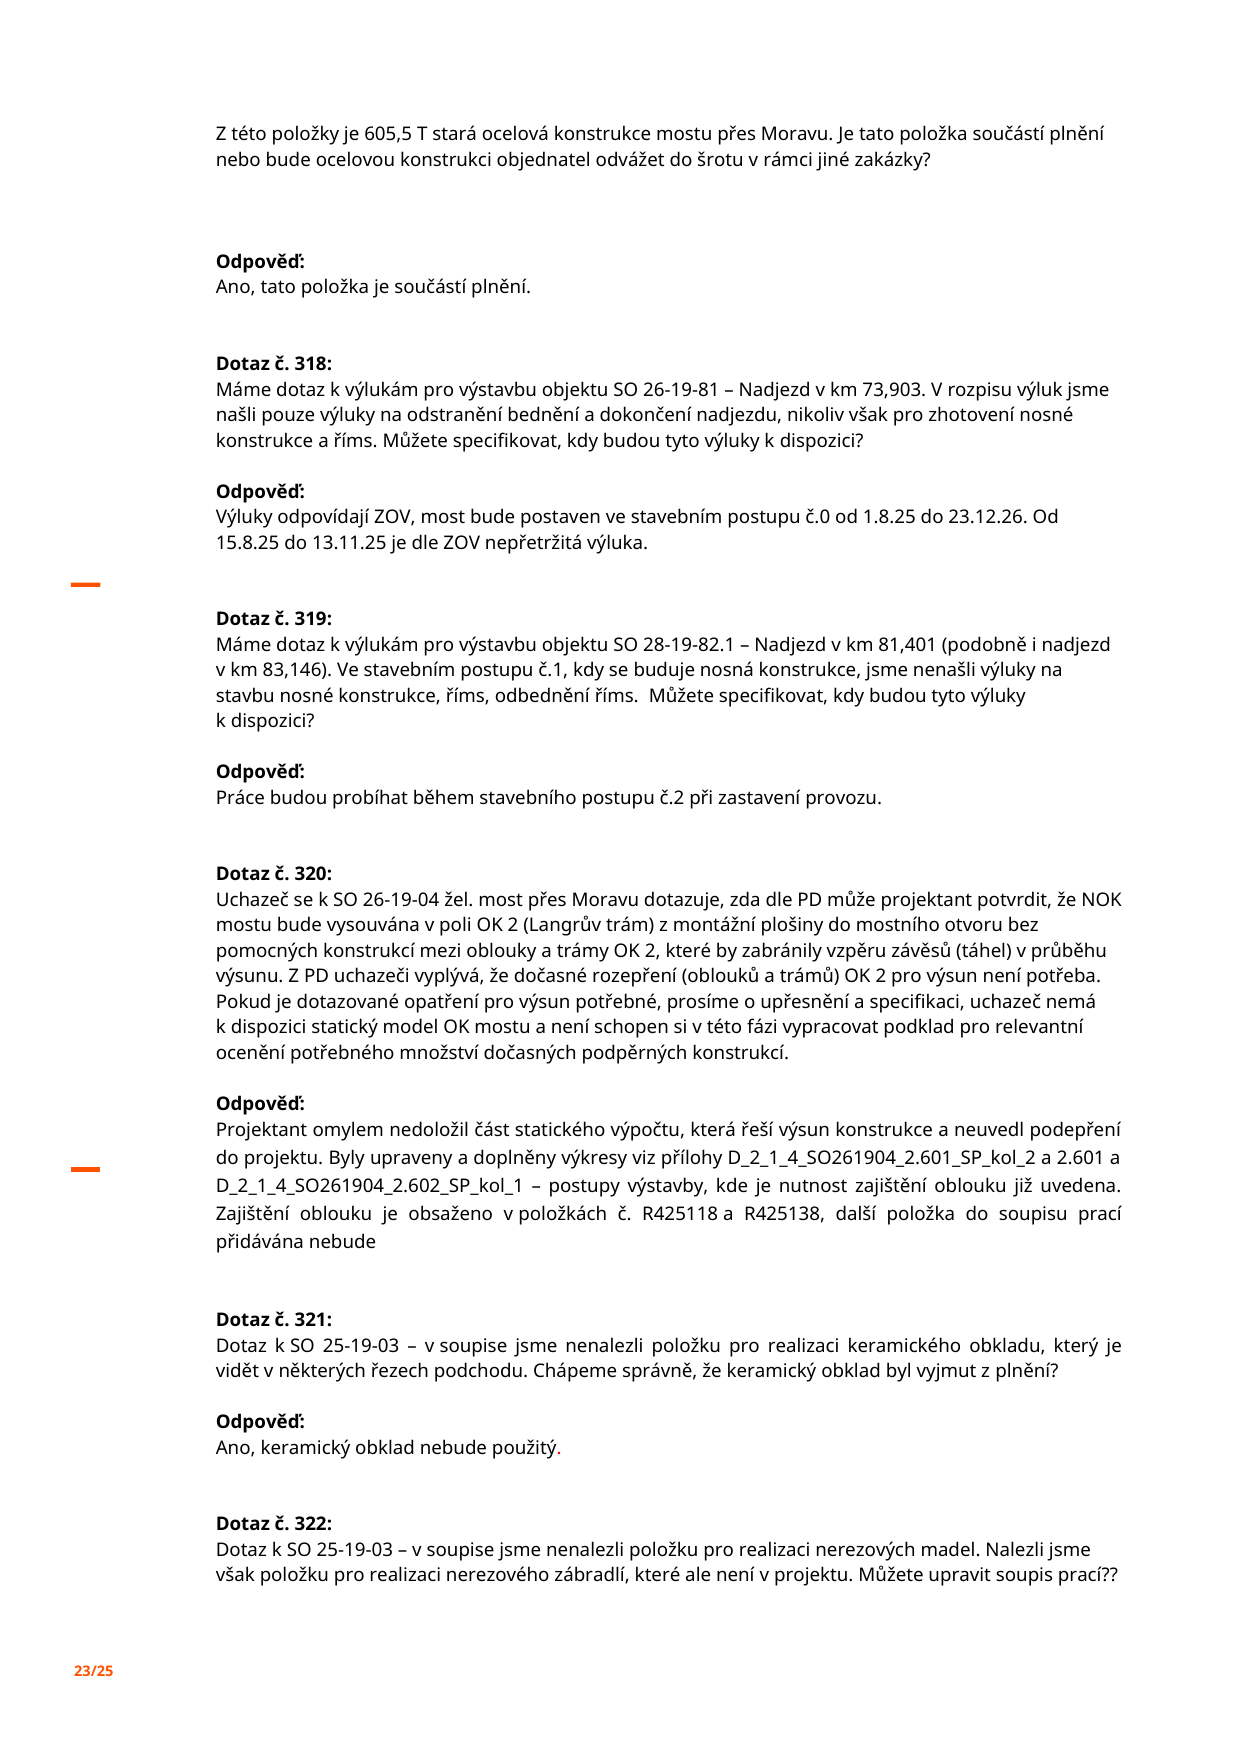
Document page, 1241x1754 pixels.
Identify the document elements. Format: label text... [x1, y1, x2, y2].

text Z této položky je 605,5 T stará ocelová konstrukce mostu přes Moravu. Je tato položka součástí plnění nebo bude ocelovou konstrukci objednatel odvážet do šrotu v rámci jiné zakázky? [216, 121, 1122, 172]
text Projektant omylem nedoložil část statického výpočtu, která řeší výsun konstrukce a neuvedl podepření do projektu. Byly upraveny a doplněny výkresy viz přílohy D_2_1_4_SO261904_2.601_SP_kol_2 a 2.601 a D_2_1_4_SO261904_2.602_SP_kol_1 – postupy výstavby, kde je nutnost zajištění oblouku již uvedena. Zajištění oblouku je obsaženo v položkách č. R425118 a R425138, další položka do soupisu prací přidávána nebude [216, 1116, 1122, 1253]
text Dotaz č. 319: [216, 606, 1122, 631]
text Dotaz č. 318: [216, 350, 1122, 376]
text Odpověď: [216, 759, 1122, 784]
text Odpověď: [216, 1409, 1122, 1434]
text Odpověď: [216, 478, 1122, 503]
text Práce budou probíhat během stavebního postupu č.2 při zastavení provozu. [216, 784, 1122, 810]
text Odpověď: [216, 1090, 1122, 1116]
text Uchazeč se k SO 26-19-04 žel. most přes Moravu dotazuje, zda dle PD může projektant potvrdit, že NOK mostu bude vysouvána v poli OK 2 (Langrův trám) z montážní plošiny do mostního otvoru bez pomocných konstrukcí mezi oblouky a trámy OK 2, které by zabránily vzpěru závěsů (táhel) v průběhu výsunu. Z PD uchazeči vyplývá, že dočasné rozepření (oblouků a trámů) OK 2 pro výsun není potřeba. [216, 886, 1122, 988]
text Máme dotaz k výlukám pro výstavbu objektu SO 28-19-82.1 – Nadjezd v km 81,401 (podobně i nadjezd v km 83,146). Ve stavebním postupu č.1, kdy se buduje nosná konstrukce, jsme nenašli výluky na stavbu nosné konstrukce, říms, odbednění říms. Můžete specifikovat, kdy budou tyto výluky k dispozici? [216, 631, 1122, 733]
text Dotaz č. 322: [216, 1511, 1122, 1536]
text Odpověď: [216, 248, 1122, 274]
text Dotaz č. 320: [216, 861, 1122, 886]
text Výluky odpovídají ZOV, most bude postaven ve stavebním postupu č.0 od 1.8.25 do 23.12.26. Od 15.8.25 do 13.11.25 je dle ZOV nepřetržitá výluka. [216, 503, 1122, 554]
text Dotaz č. 321: [216, 1307, 1122, 1332]
text Pokud je dotazované opatření pro výsun potřebné, prosíme o upřesnění a specifikaci, uchazeč nemá k dispozici statický model OK mostu a není schopen si v této fázi vypracovat podklad pro relevantní ocenění potřebného množství dočasných podpěrných konstrukcí. [216, 988, 1122, 1065]
text Dotaz k SO 25-19-03 – v soupise jsme nenalezli položku pro realizaci keramického obkladu, který je vidět v některých řezech podchodu. Chápeme správně, že keramický obklad byl vyjmut z plnění? [216, 1332, 1122, 1383]
text Ano, tato položka je součástí plnění. [216, 274, 1122, 299]
text Máme dotaz k výlukám pro výstavbu objektu SO 26-19-81 – Nadjezd v km 73,903. V rozpisu výluk jsme našli pouze výluky na odstranění bednění a dokončení nadjezdu, nikoliv však pro zhotovení nosné konstrukce a říms. Můžete specifikovat, kdy budou tyto výluky k dispozici? [216, 376, 1122, 452]
text Dotaz k SO 25-19-03 – v soupise jsme nenalezli položku pro realizaci nerezových madel. Nalezli jsme však položku pro realizaci nerezového zábradlí, které ale není v projektu. Můžete upravit soupis prací?? [216, 1536, 1122, 1587]
text Ano, keramický obklad nebude použitý. [216, 1434, 1122, 1460]
